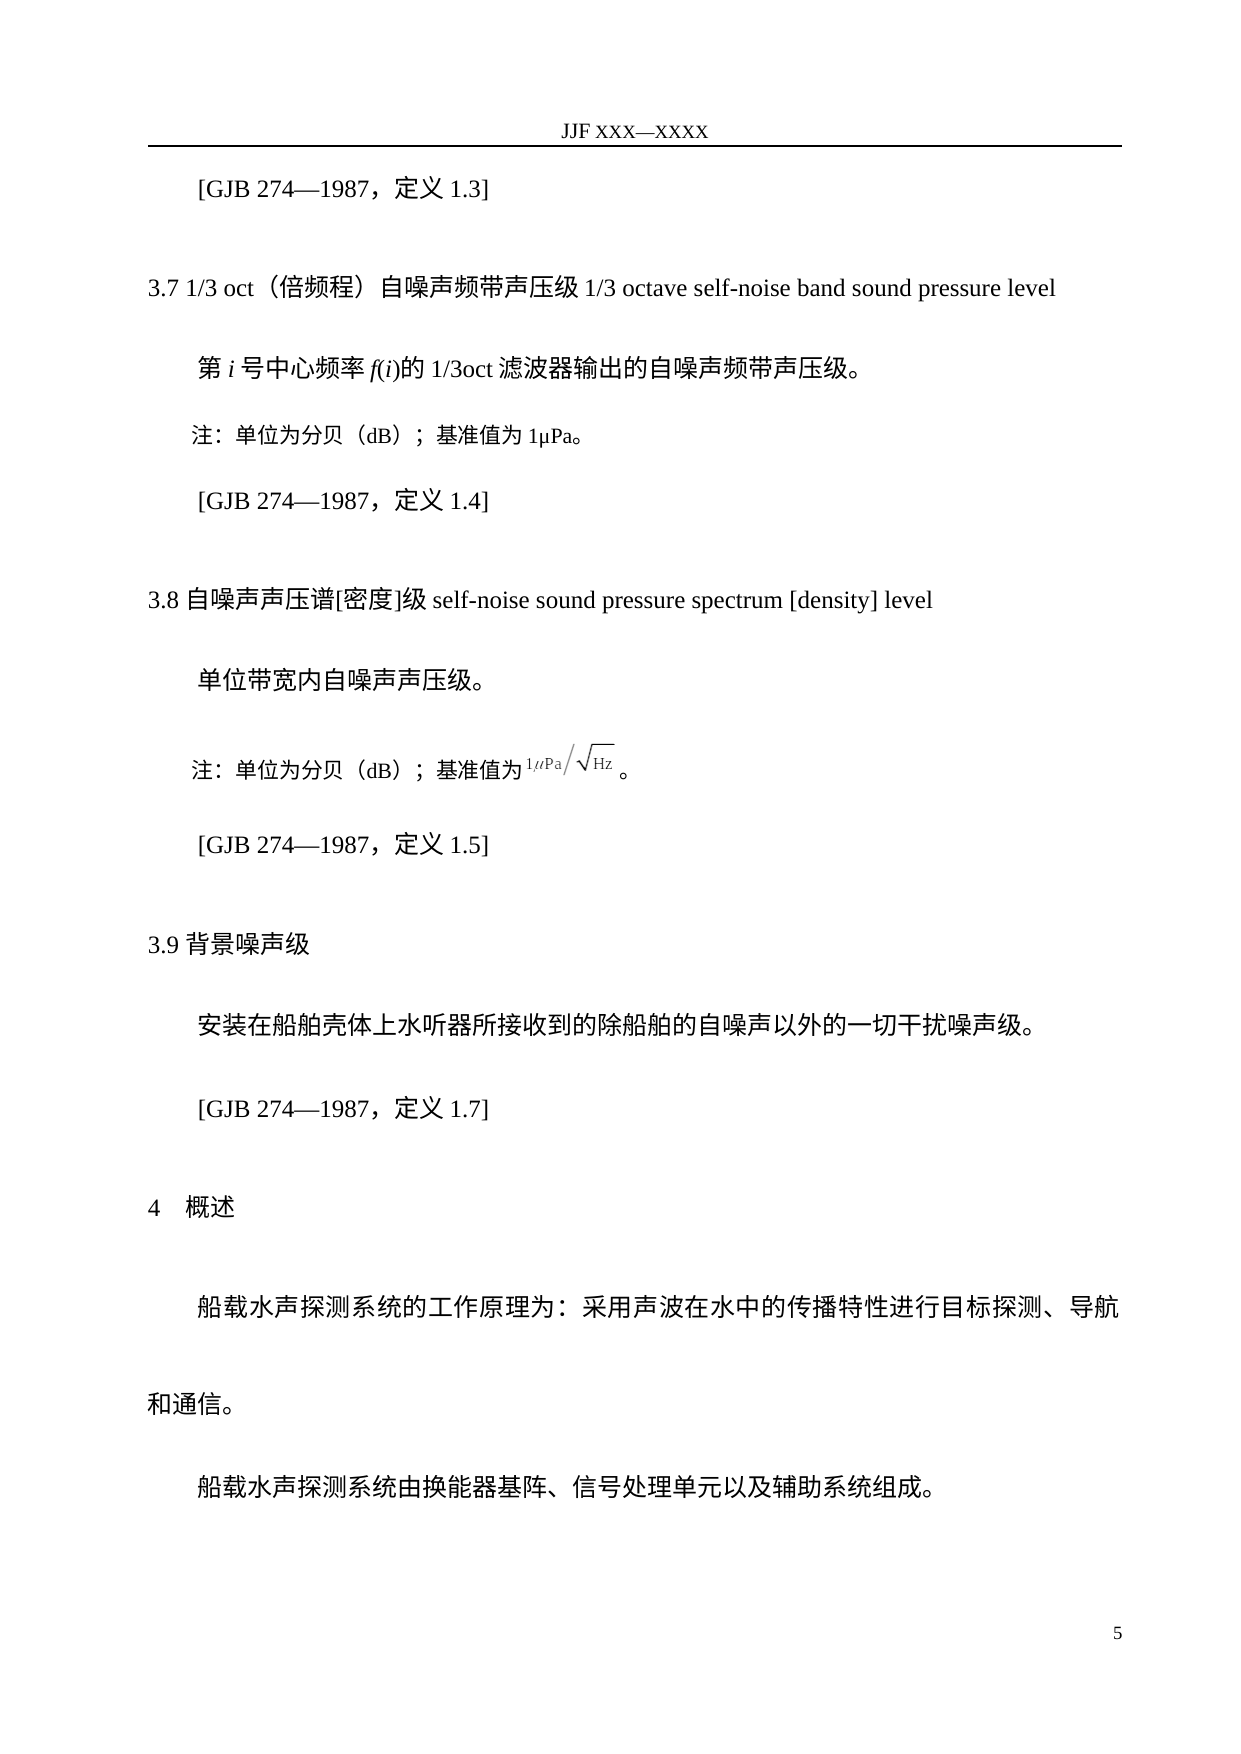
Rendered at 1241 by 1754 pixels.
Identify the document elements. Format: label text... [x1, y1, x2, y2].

text [GJB 274—1987，定义1.7] [148, 1074, 1122, 1139]
text [GJB 274—1987，定义1.3] [148, 154, 1122, 219]
list 概述 [148, 1173, 1122, 1238]
text 注：单位为分贝（dB）；基准值为。 [148, 729, 1122, 794]
text 3.9 背景噪声级 [148, 910, 1122, 975]
text 单位带宽内自噪声声压级。 [148, 646, 1122, 711]
text 安装在船舶壳体上水听器所接收到的除船舶的自噪声以外的一切干扰噪声级。 [148, 991, 1122, 1056]
text [GJB 274—1987，定义1.5] [148, 810, 1122, 875]
text 3.8 自噪声声压谱[密度]级 self-noise sound pressure spectrum [density] level [148, 565, 1122, 630]
text 船载水声探测系统由换能器基阵、信号处理单元以及辅助系统组成。 [148, 1453, 1122, 1518]
text 第i号中心频率f(i)的1/3oct滤波器输出的自噪声频带声压级。 [148, 334, 1122, 399]
text 3.7 1/3 oct（倍频程）自噪声频带声压级1/3 octave self-noise band sound pressure level [148, 253, 1122, 318]
text 注：单位为分贝（dB）；基准值为1μPa。 [148, 417, 1122, 450]
text 船载水声探测系统的工作原理为：采用声波在水中的传播特性进行目标探测、导航和通信。 [148, 1273, 1122, 1435]
text [GJB 274—1987，定义1.4] [148, 466, 1122, 531]
